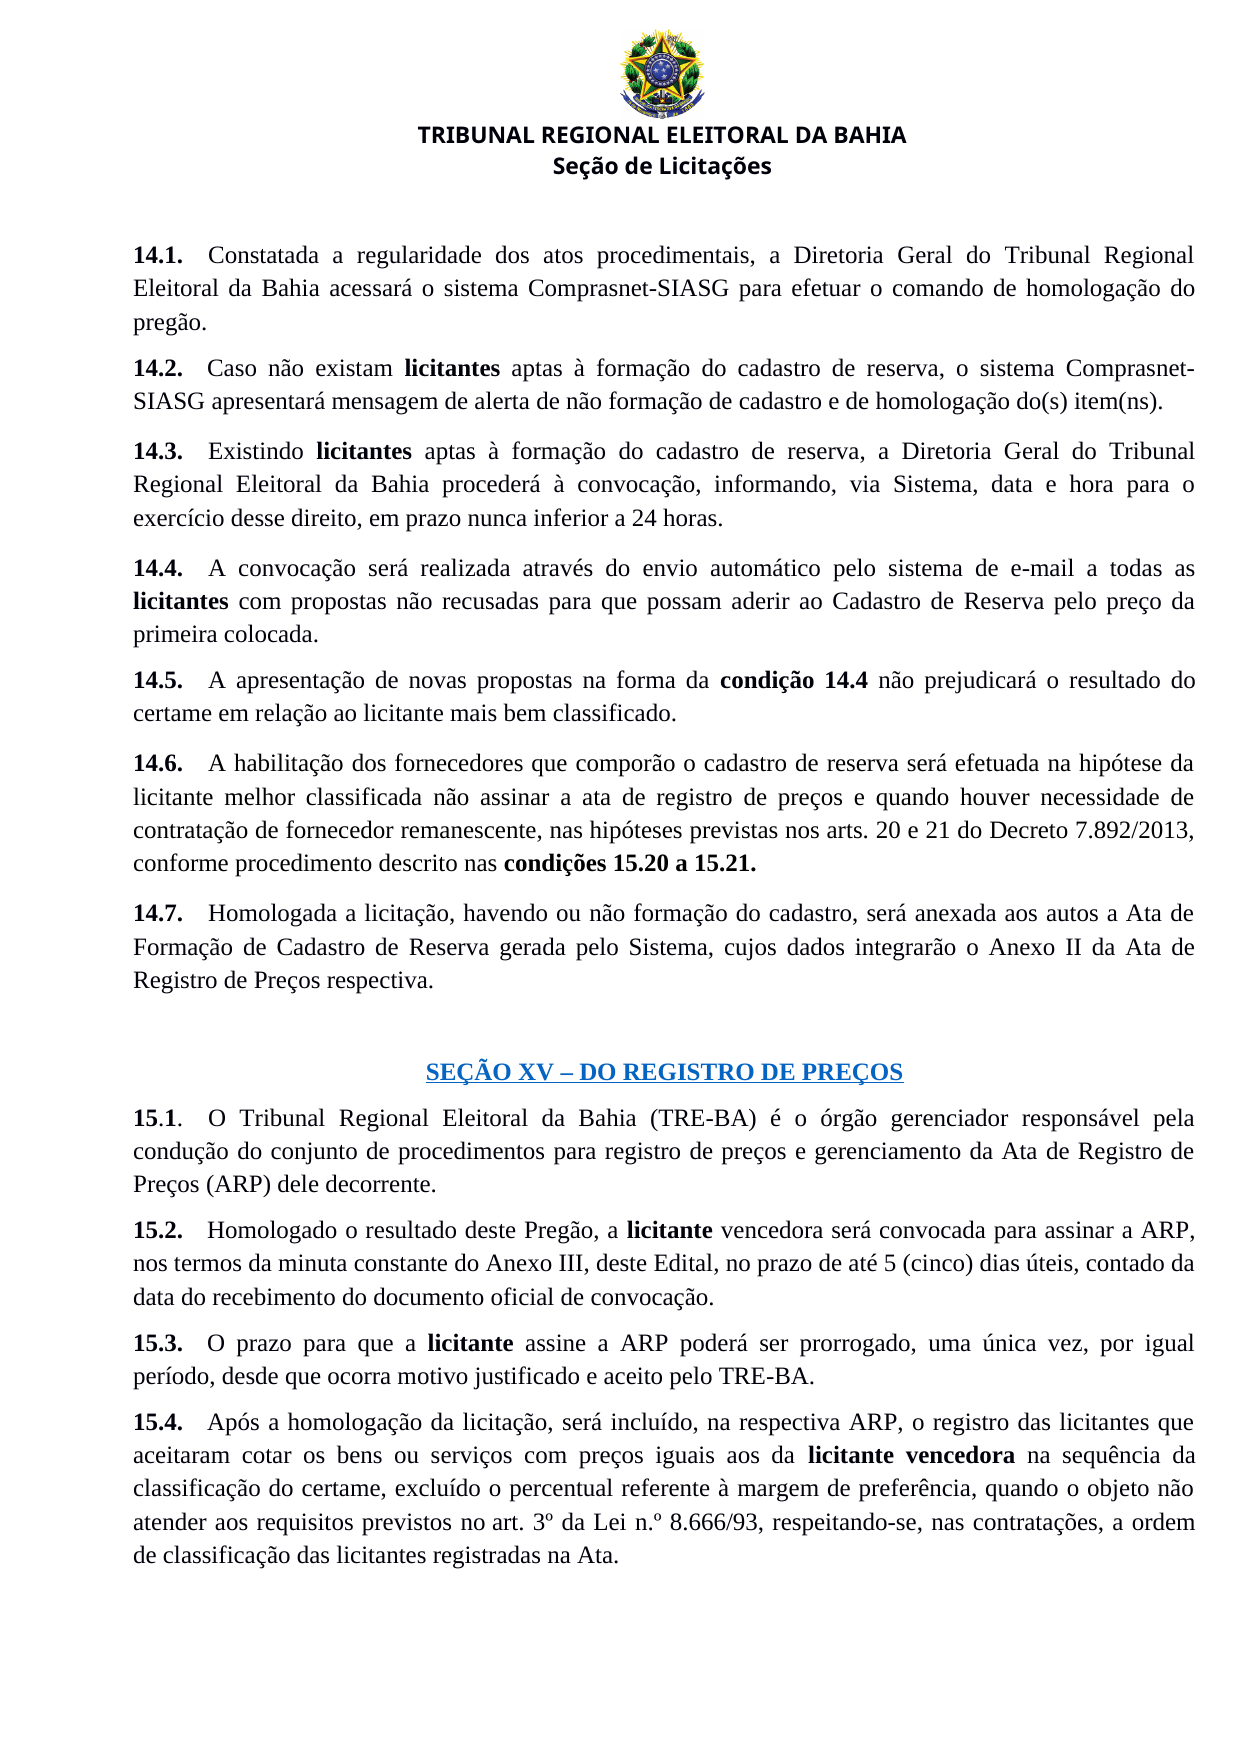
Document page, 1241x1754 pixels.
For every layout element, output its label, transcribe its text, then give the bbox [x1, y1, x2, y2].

text 14.1. Constatada a regularidade dos atos procedimentais, a Diretoria Geral do Tribunal Regional Eleitoral da Bahia acessará o sistema Comprasnet-SIASG para efetuar o comando de homologação do pregão. [133, 237, 1196, 337]
text 14.3. Existindo licitantes aptas à formação do cadastro de reserva, a Diretoria Geral do Tribunal Regional Eleitoral da Bahia procederá à convocação, informando, via Sistema, data e hora para o exercício desse direito, em prazo nunca inferior a 24 horas. [133, 433, 1196, 533]
text 14.7. Homologada a licitação, havendo ou não formação do cadastro, será anexada aos autos a Ata de Formação de Cadastro de Reserva gerada pelo Sistema, cujos dados integrarão o Anexo II da Ata de Registro de Preços respectiva. [133, 895, 1196, 995]
text 15.4. Após a homologação da licitação, será incluído, na respectiva ARP, o registro das licitantes que aceitaram cotar os bens ou serviços com preços iguais aos da licitante vencedora na sequência da classificação do certame, excluído o percentual referente à margem de preferência, quando o objeto não atender aos requisitos previstos no art. 3º da Lei n.º 8.666/93, respeitando-se, nas contratações, a ordem de classificação das licitantes registradas na Ata. [133, 1403, 1196, 1570]
text 14.4. A convocação será realizada através do envio automático pelo sistema de e-mail a todas as licitantes com propostas não recusadas para que possam aderir ao Cadastro de Reserva pelo preço da primeira colocada. [133, 549, 1196, 649]
text 14.6. A habilitação dos fornecedores que comporão o cadastro de reserva será efetuada na hipótese da licitante melhor classificada não assinar a ata de registro de preços e quando houver necessidade de contratação de fornecedor remanescente, nas hipóteses previstas nos arts. 20 e 21 do Decreto 7.892/2013, conforme procedimento descrito nas condições 15.20 a 15.21. [133, 745, 1196, 878]
text 15.3. O prazo para que a licitante assine a ARP poderá ser prorrogado, uma única vez, por igual período, desde que ocorra motivo justificado e aceito pelo TRE-BA. [133, 1324, 1196, 1391]
text 14.2. Caso não existam licitantes aptas à formação do cadastro de reserva, o sistema Comprasnet-SIASG apresentará mensagem de alerta de não formação de cadastro e de homologação do(s) item(ns). [133, 349, 1196, 416]
text 15.1. O Tribunal Regional Eleitoral da Bahia (TRE-BA) é o órgão gerenciador responsável pela condução do conjunto de procedimentos para registro de preços e gerenciamento da Ata de Registro de Preços (ARP) dele decorrente. [133, 1099, 1196, 1199]
text 14.5. A apresentação de novas propostas na forma da condição 14.4 não prejudicará o resultado do certame em relação ao licitante mais bem classificado. [133, 662, 1196, 728]
text 15.2. Homologado o resultado deste Pregão, a licitante vencedora será convocada para assinar a ARP, nos termos da minuta constante do Anexo III, deste Edital, no prazo de até 5 (cinco) dias úteis, contado da data do recebimento do documento oficial de convocação. [133, 1212, 1196, 1312]
text SEÇÃO XV – DO REGISTRO DE PREÇOS [133, 1053, 1196, 1087]
